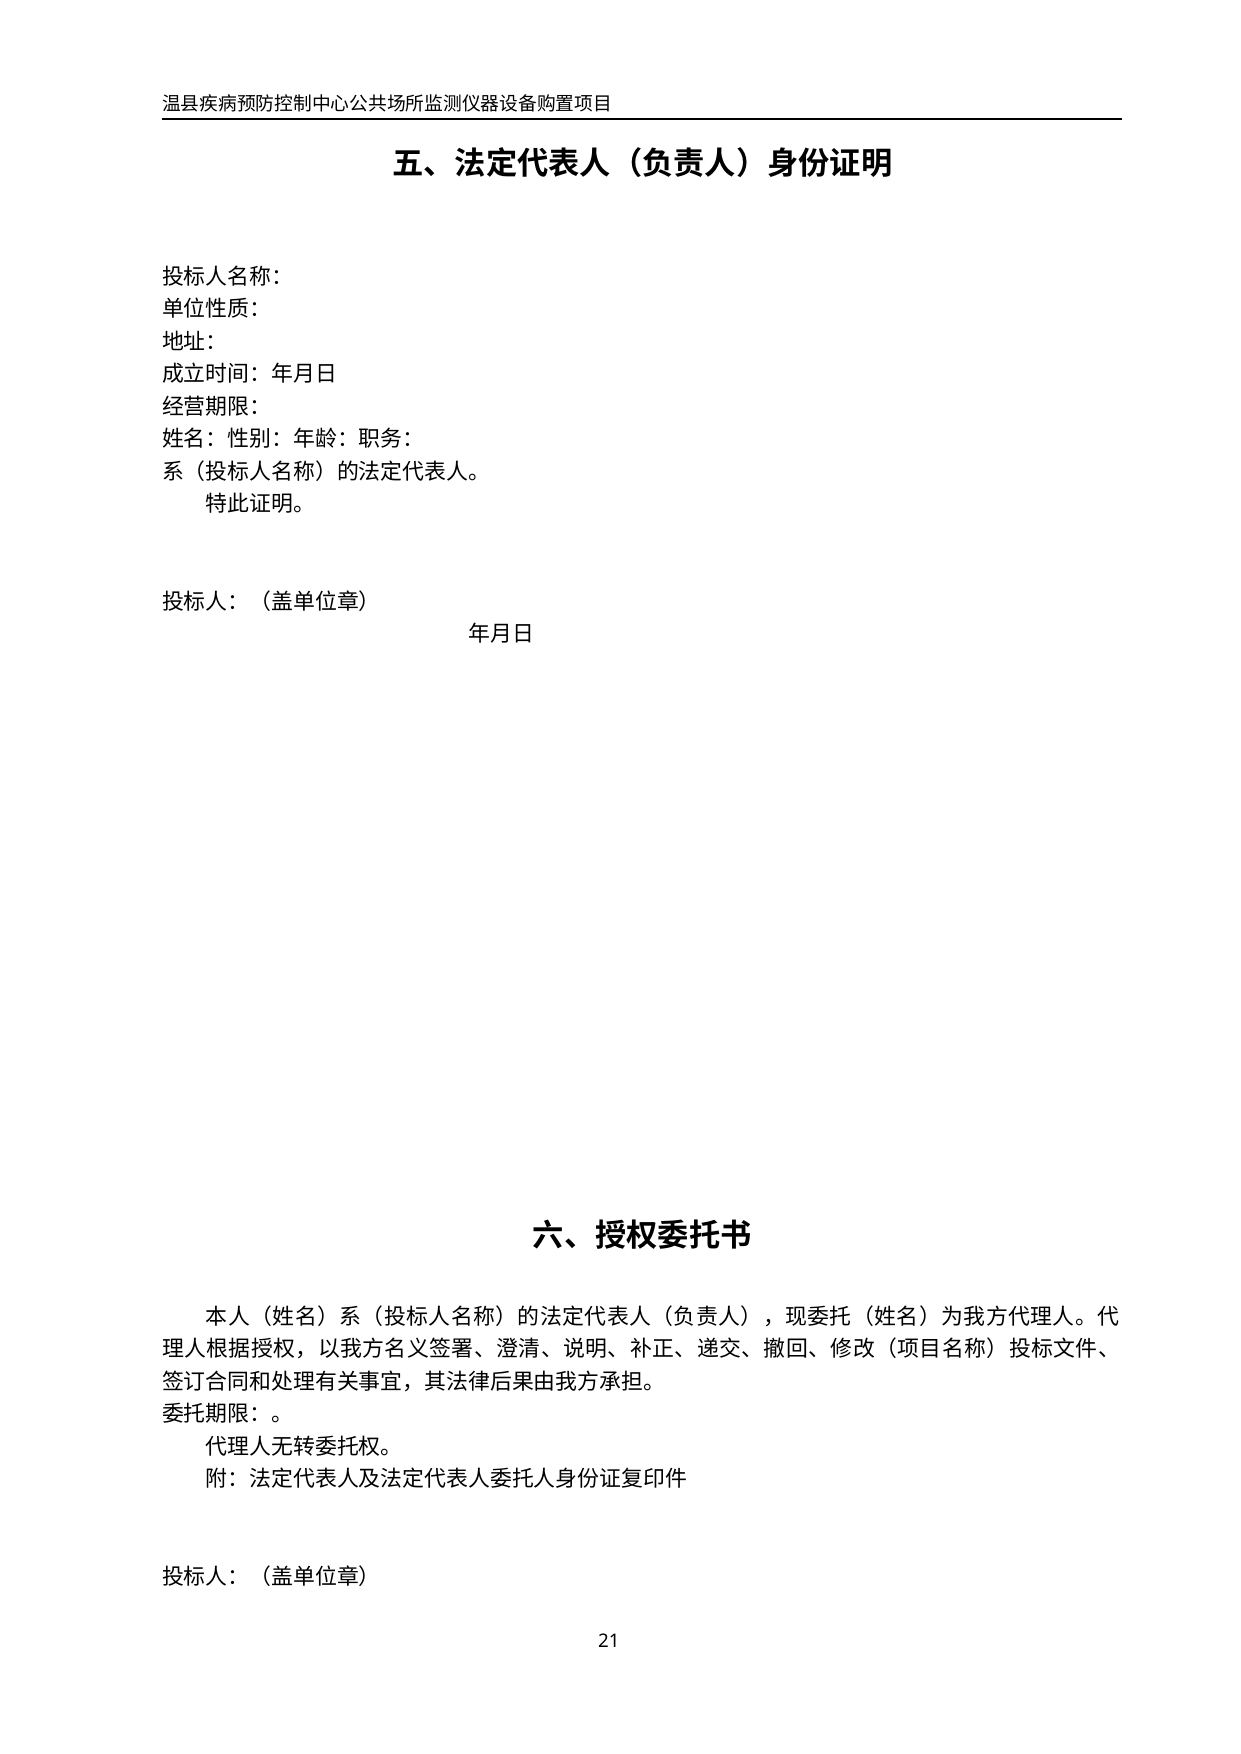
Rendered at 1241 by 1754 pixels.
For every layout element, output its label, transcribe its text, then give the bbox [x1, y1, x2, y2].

text 投标人：（盖单位章） [162, 1558, 1122, 1591]
subtitle 五、法定代表人（负责人）身份证明 [162, 128, 1122, 193]
text 投标人：（盖单位章） [162, 583, 1122, 616]
text 年月日 [162, 616, 1122, 648]
text 系（投标人名称）的法定代表人。 [162, 453, 1122, 486]
text 代理人无转委托权。 [162, 1428, 1122, 1461]
text 姓名：性别：年龄：职务： [162, 421, 1122, 453]
text 投标人名称： [162, 258, 1122, 291]
text 地址： [162, 323, 1122, 356]
text 经营期限： [162, 388, 1122, 421]
text 委托期限：。 [162, 1396, 1122, 1428]
text 单位性质： [162, 291, 1122, 323]
text 附：法定代表人及法定代表人委托人身份证复印件 [162, 1461, 1122, 1493]
text 特此证明。 [162, 486, 1122, 518]
text 本人（姓名）系（投标人名称）的法定代表人（负责人），现委托（姓名）为我方代理人。代理人根据授权，以我方名义签署、澄清、说明、补正、递交、撤回、修改（项目名称）投标文件、签订合同和处理有关事宜，其法律后果由我方承担。 [162, 1298, 1122, 1396]
subtitle 六、授权委托书 [162, 1201, 1122, 1266]
text 成立时间：年月日 [162, 356, 1122, 388]
